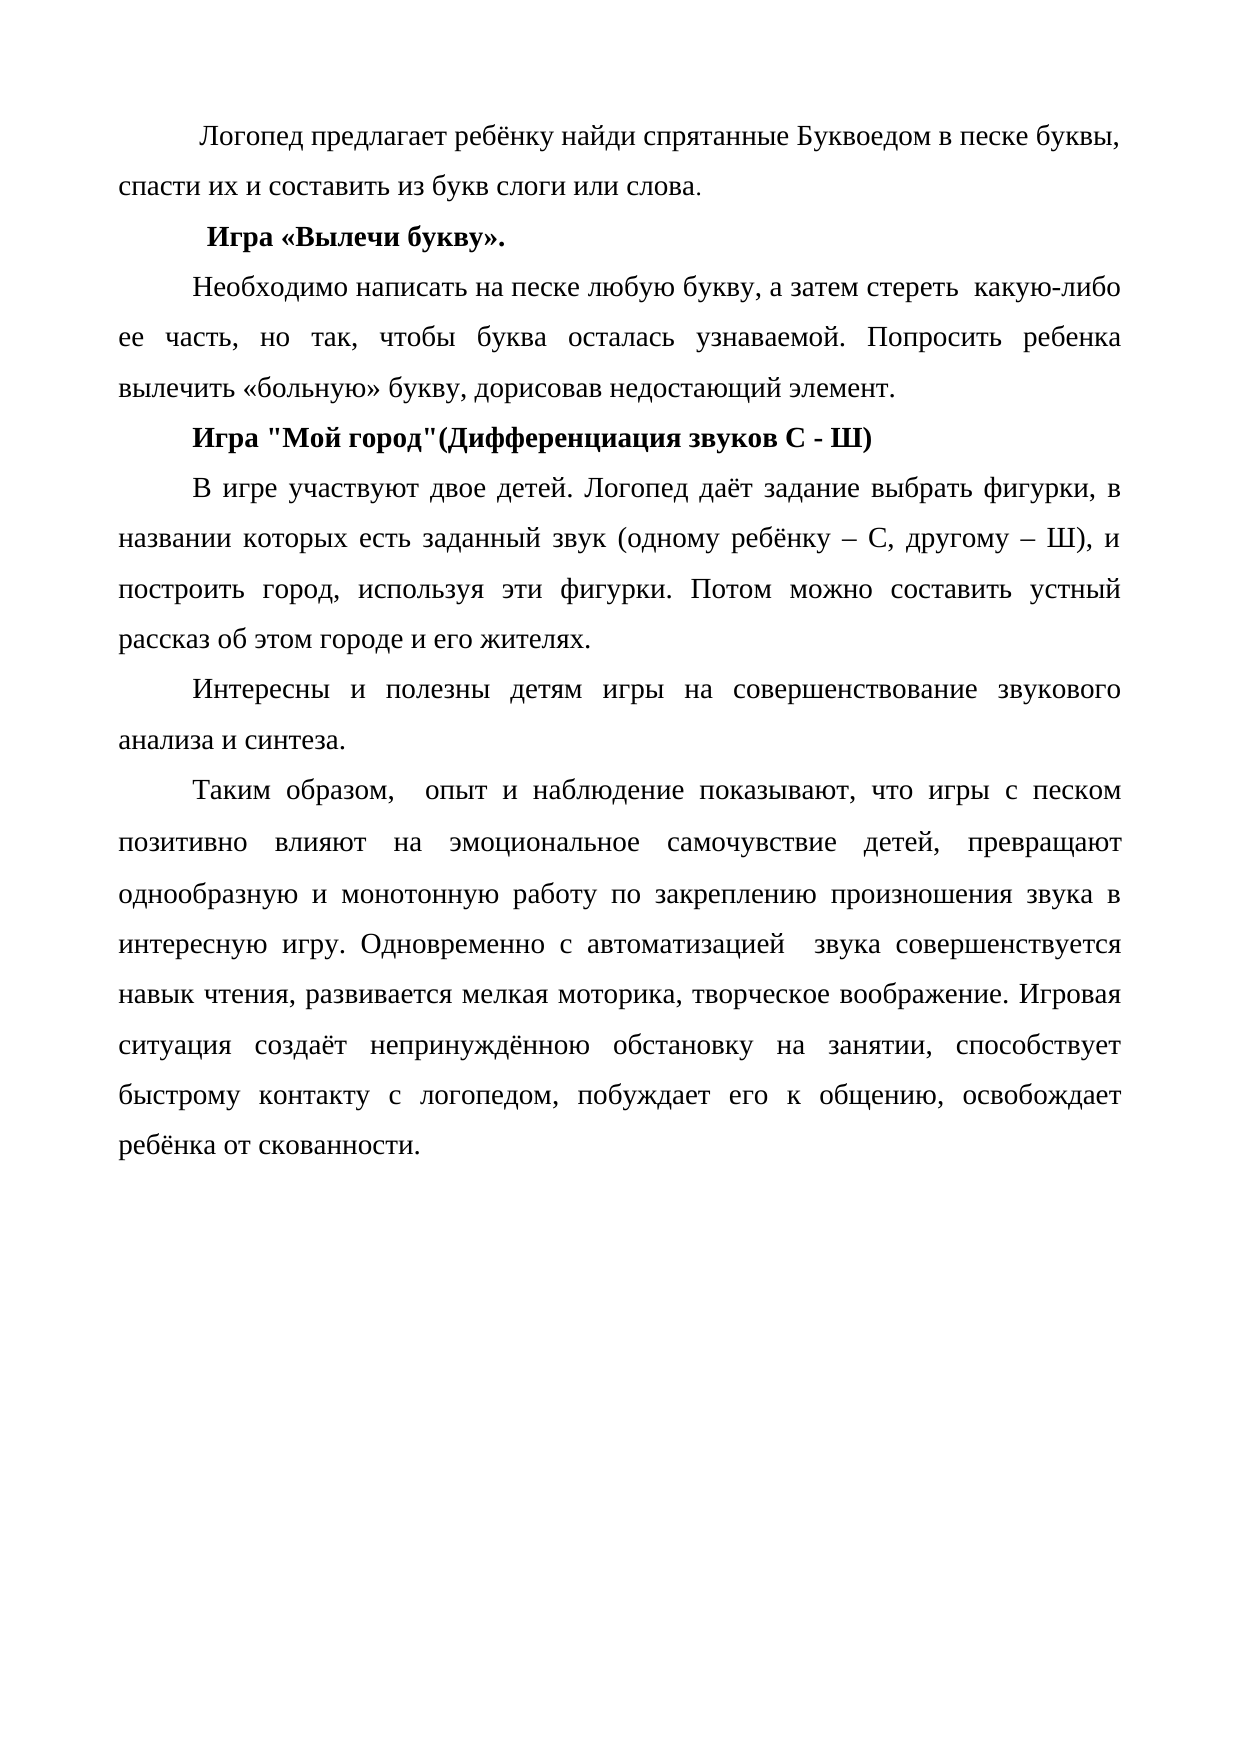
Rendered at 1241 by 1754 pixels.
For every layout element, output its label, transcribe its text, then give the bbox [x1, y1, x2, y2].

text Игра "Мой город"(Дифференциация звуков С - Ш) [118, 420, 1122, 453]
text Интересны и полезны детям игры на совершенствование звукового анализа и синтеза. [118, 672, 1122, 755]
text Игра «Вылечи букву». [118, 219, 1122, 252]
text Логопед предлагает ребёнку найди спрятанные Буквоедом в песке буквы, спасти их и составить из букв слоги или слова. [118, 118, 1122, 202]
text Таким образом, опыт и наблюдение показывают, что игры с песком позитивно влияют на эмоциональное самочувствие детей, превращают однообразную и монотонную работу по закреплению произношения звука в интересную игру. Одновременно с автоматизацией звука совершенствуется навык чтения, развивается мелкая моторика, творческое воображение. Игровая ситуация создаёт непринуждённою обстановку на занятии, способствует быстрому контакту с логопедом, побуждает его к общению, освобождает ребёнка от скованности. [118, 772, 1122, 1161]
text Необходимо написать на песке любую букву, а затем стереть какую-либо ее часть, но так, чтобы буква осталась узнаваемой. Попросить ребенка вылечить «больную» букву, дорисовав недостающий элемент. [118, 269, 1122, 403]
text В игре участвуют двое детей. Логопед даёт задание выбрать фигурки, в названии которых есть заданный звук (одному ребёнку – С, другому – Ш), и построить город, используя эти фигурки. Потом можно составить устный рассказ об этом городе и его жителях. [118, 470, 1122, 655]
